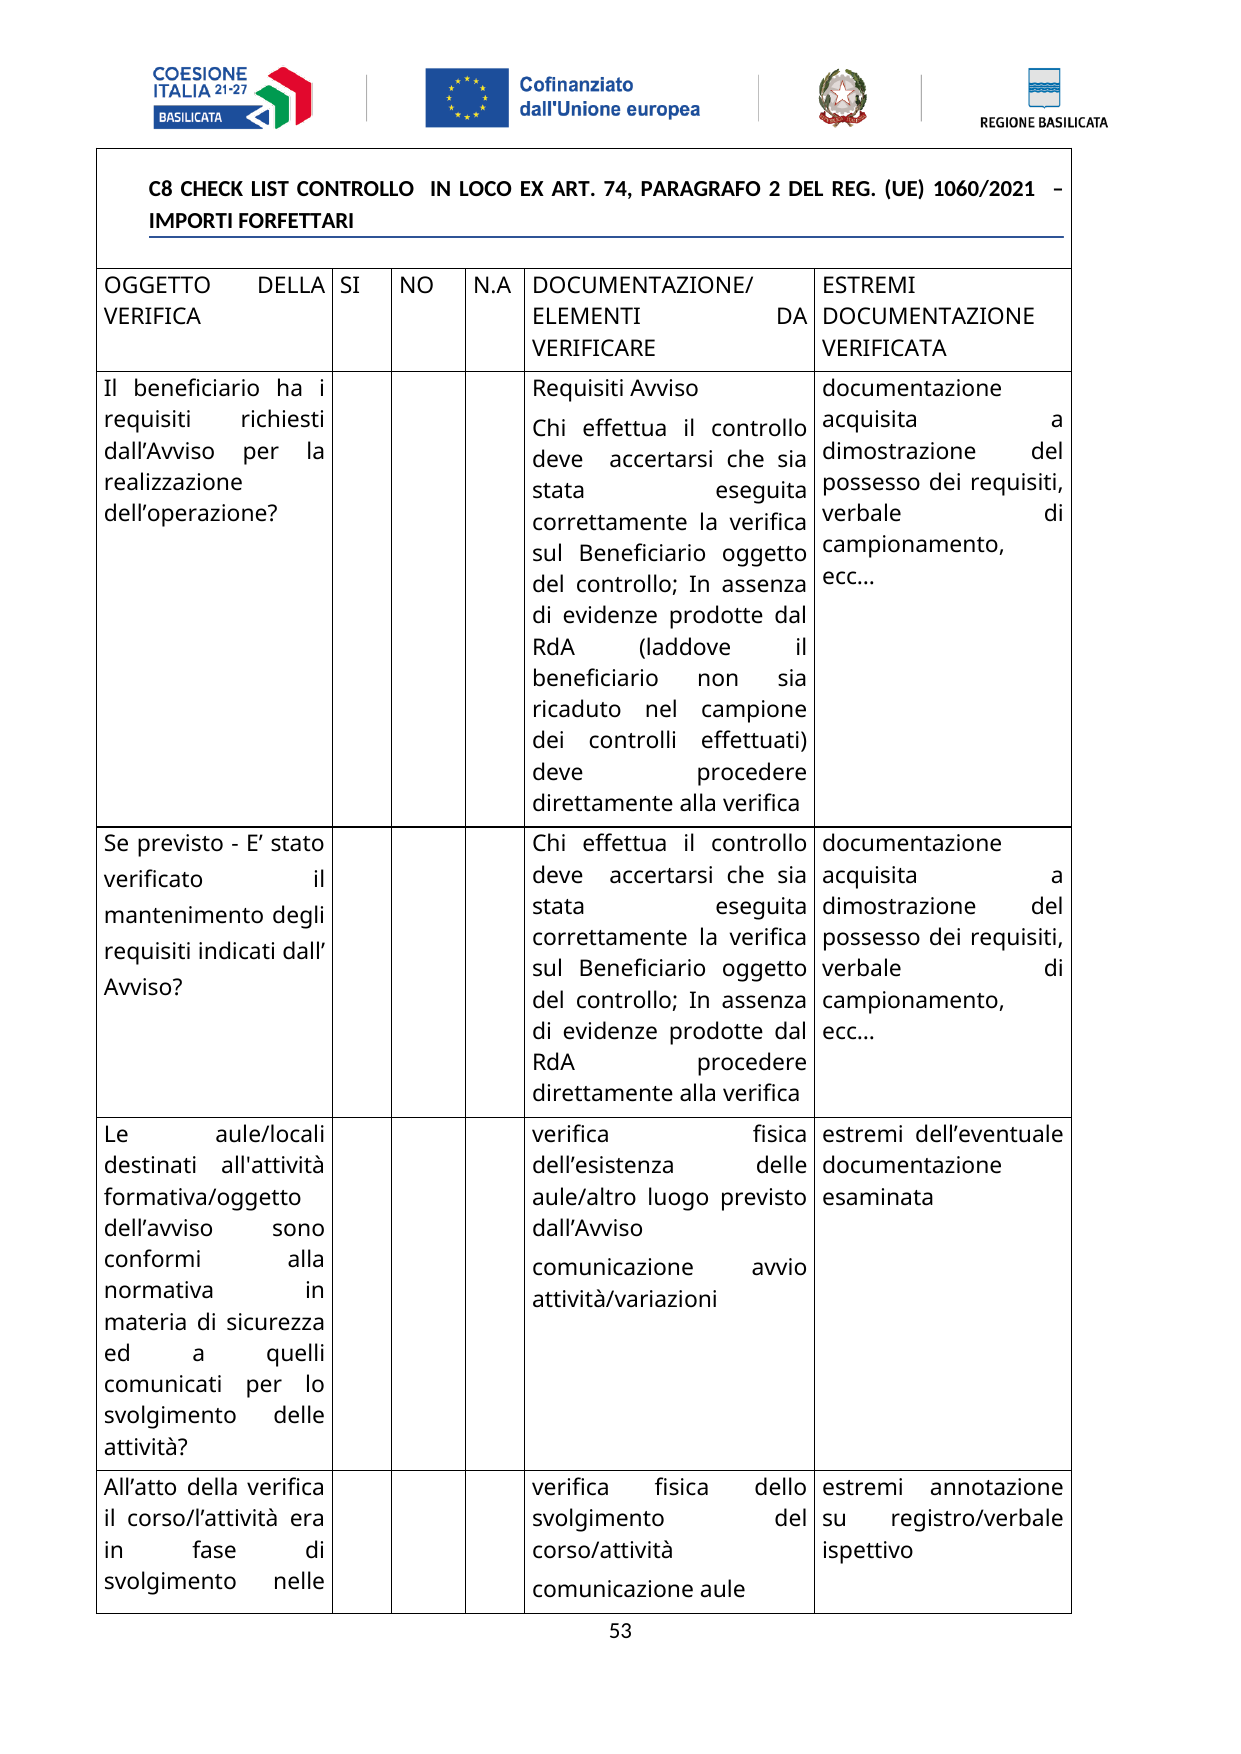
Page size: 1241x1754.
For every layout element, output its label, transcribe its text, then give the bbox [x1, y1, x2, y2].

table_cell [333, 1471, 391, 1613]
table_cell Il beneficiario ha i requisiti richiesti dall’Avviso per la realizzazione dell’operazione? [97, 372, 332, 826]
table_cell [392, 372, 465, 826]
table_cell Se previsto - E’ stato verificato il mantenimento degli requisiti indicati dall’ Avviso? [97, 828, 332, 1117]
table_header C8 CHECK LIST CONTROLLO IN LOCO EX ART. 74, PARAGRAFO 2 DEL REG. (UE) 1060/2021 – IMPORTI FORFETTARI [97, 149, 1071, 268]
table_cell N.A [466, 269, 524, 371]
table_cell estremi dell’eventuale documentazione esaminata [815, 1118, 1071, 1470]
table_cell OGGETTO DELLA VERIFICA [97, 269, 332, 371]
table_cell [466, 372, 524, 826]
table_cell documentazione acquisita a dimostrazione del possesso dei requisiti, verbale di campionamento, ecc… [815, 372, 1071, 826]
table_cell documentazione acquisita a dimostrazione del possesso dei requisiti, verbale di campionamento, ecc… [815, 828, 1071, 1117]
table_cell All’atto della verifica il corso/l’attività era in fase di svolgimento nelle aule comunicate dall'ente formatore? [97, 1471, 332, 1613]
table_cell [333, 828, 391, 1117]
table_cell ESTREMI DOCUMENTAZIONE VERIFICATA [815, 269, 1071, 371]
table_cell verifica fisica dell’esistenza delle aule/altro luogo previsto dall’Avviso comunicazione avvio attività/variazioni [525, 1118, 814, 1470]
table_cell NO [392, 269, 465, 371]
picture [51, 6, 1189, 172]
table_cell SI [333, 269, 391, 371]
table_cell estremi annotazione su registro/verbale ispettivo [815, 1471, 1071, 1613]
table_cell [466, 1471, 524, 1613]
table_cell [466, 1118, 524, 1470]
table_cell Le aule/locali destinati all'attività formativa/oggetto dell’avviso sono conformi alla normativa in materia di sicurezza ed a quelli comunicati per lo svolgimento delle attività? [97, 1118, 332, 1470]
table_cell [466, 828, 524, 1117]
table_cell [392, 828, 465, 1117]
table_cell verifica fisica dello svolgimento del corso/attività comunicazione aule [525, 1471, 814, 1613]
table_cell [392, 1471, 465, 1613]
table_cell [333, 372, 391, 826]
table_cell [392, 1118, 465, 1470]
table_cell Requisiti Avviso Chi effettua il controllo deve accertarsi che sia stata eseguita correttamente la verifica sul Beneficiario oggetto del controllo; In assenza di evidenze prodotte dal RdA (laddove il beneficiario non sia ricaduto nel campione dei controlli effettuati) deve procedere direttamente alla verifica [525, 372, 814, 826]
table_cell [333, 1118, 391, 1470]
table_cell DOCUMENTAZIONE/ELEMENTI DA VERIFICARE [525, 269, 814, 371]
table_cell Chi effettua il controllo deve accertarsi che sia stata eseguita correttamente la verifica sul Beneficiario oggetto del controllo; In assenza di evidenze prodotte dal RdA procedere direttamente alla verifica [525, 828, 814, 1117]
